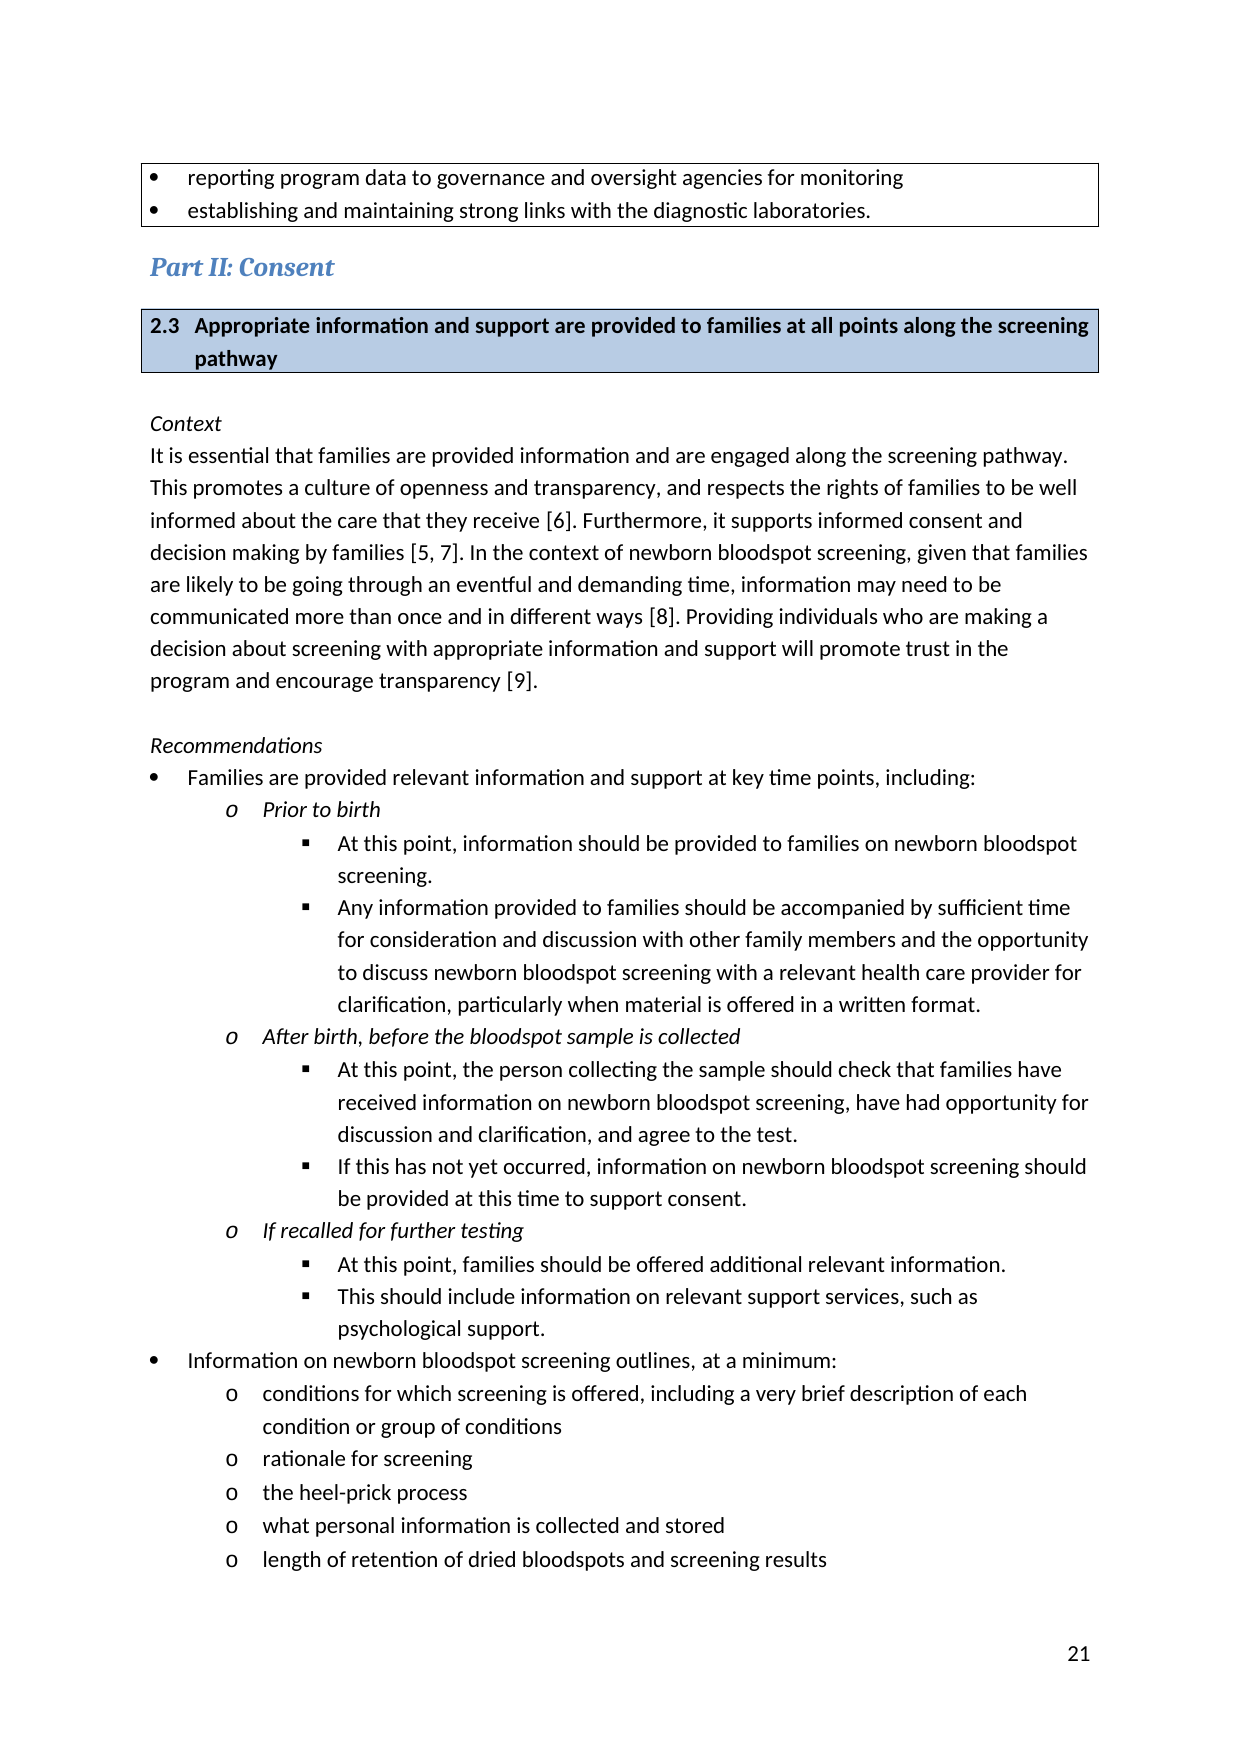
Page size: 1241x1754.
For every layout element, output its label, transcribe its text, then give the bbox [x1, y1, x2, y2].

list reporting program data to governance and oversight agencies for monitoring [142, 164, 1098, 192]
list At this point, the person collecting the sample should check that families have received information on newborn bloodspot screening, have had opportunity for discussion and clarification, and agree to the test. [300, 1056, 1090, 1148]
list After birth, before the bloodspot sample is collected [225, 1022, 1090, 1051]
list This should include information on relevant support services, such as psychological support. [300, 1282, 1090, 1342]
subtitle Context [150, 409, 1090, 437]
list At this point, information should be provided to families on newborn bloodspot screening. [300, 829, 1090, 889]
list If this has not yet occurred, information on newborn bloodspot screening should be provided at this time to support consent. [300, 1152, 1090, 1212]
list Families are provided relevant information and support at key time points, including: [150, 763, 1090, 791]
list conditions for which screening is offered, including a very brief description of each condition or group of conditions [225, 1379, 1090, 1440]
subtitle Part II: Consent [150, 252, 1090, 283]
list Prior to birth [225, 795, 1090, 824]
subtitle Recommendations [150, 731, 1090, 759]
list At this point, families should be offered additional relevant information. [300, 1250, 1090, 1278]
list length of retention of dried bloodspots and screening results [225, 1545, 1090, 1574]
list Information on newborn bloodspot screening outlines, at a minimum: [150, 1347, 1090, 1375]
list the heel-prick process [225, 1478, 1090, 1507]
list Any information provided to families should be accompanied by sufficient time for consideration and discussion with other family members and the opportunity to discuss newborn bloodspot screening with a relevant health care provider for clarification, particularly when material is offered in a written format. [300, 893, 1090, 1018]
list rationale for screening [225, 1444, 1090, 1473]
list what personal information is collected and stored [225, 1511, 1090, 1541]
list establishing and maintaining strong links with the diagnostic laboratories. [142, 195, 1098, 226]
text It is essential that families are provided information and are engaged along the screening pathway. This promotes a culture of openness and transparency, and respects the rights of families to be well informed about the care that they receive [6]. Furthermore, it supports informed consent and decision making by families [5, 7]. In the context of newborn bloodspot screening, given that families are likely to be going through an eventful and demanding time, information may need to be communicated more than once and in different ways [8]. Providing individuals who are making a decision about screening with appropriate information and support will promote trust in the program and encourage transparency [9]. [150, 441, 1090, 695]
list If recalled for further testing [225, 1217, 1090, 1246]
subtitle 2.3 Appropriate information and support are provided to families at all points along the screening pathway [142, 310, 1098, 372]
